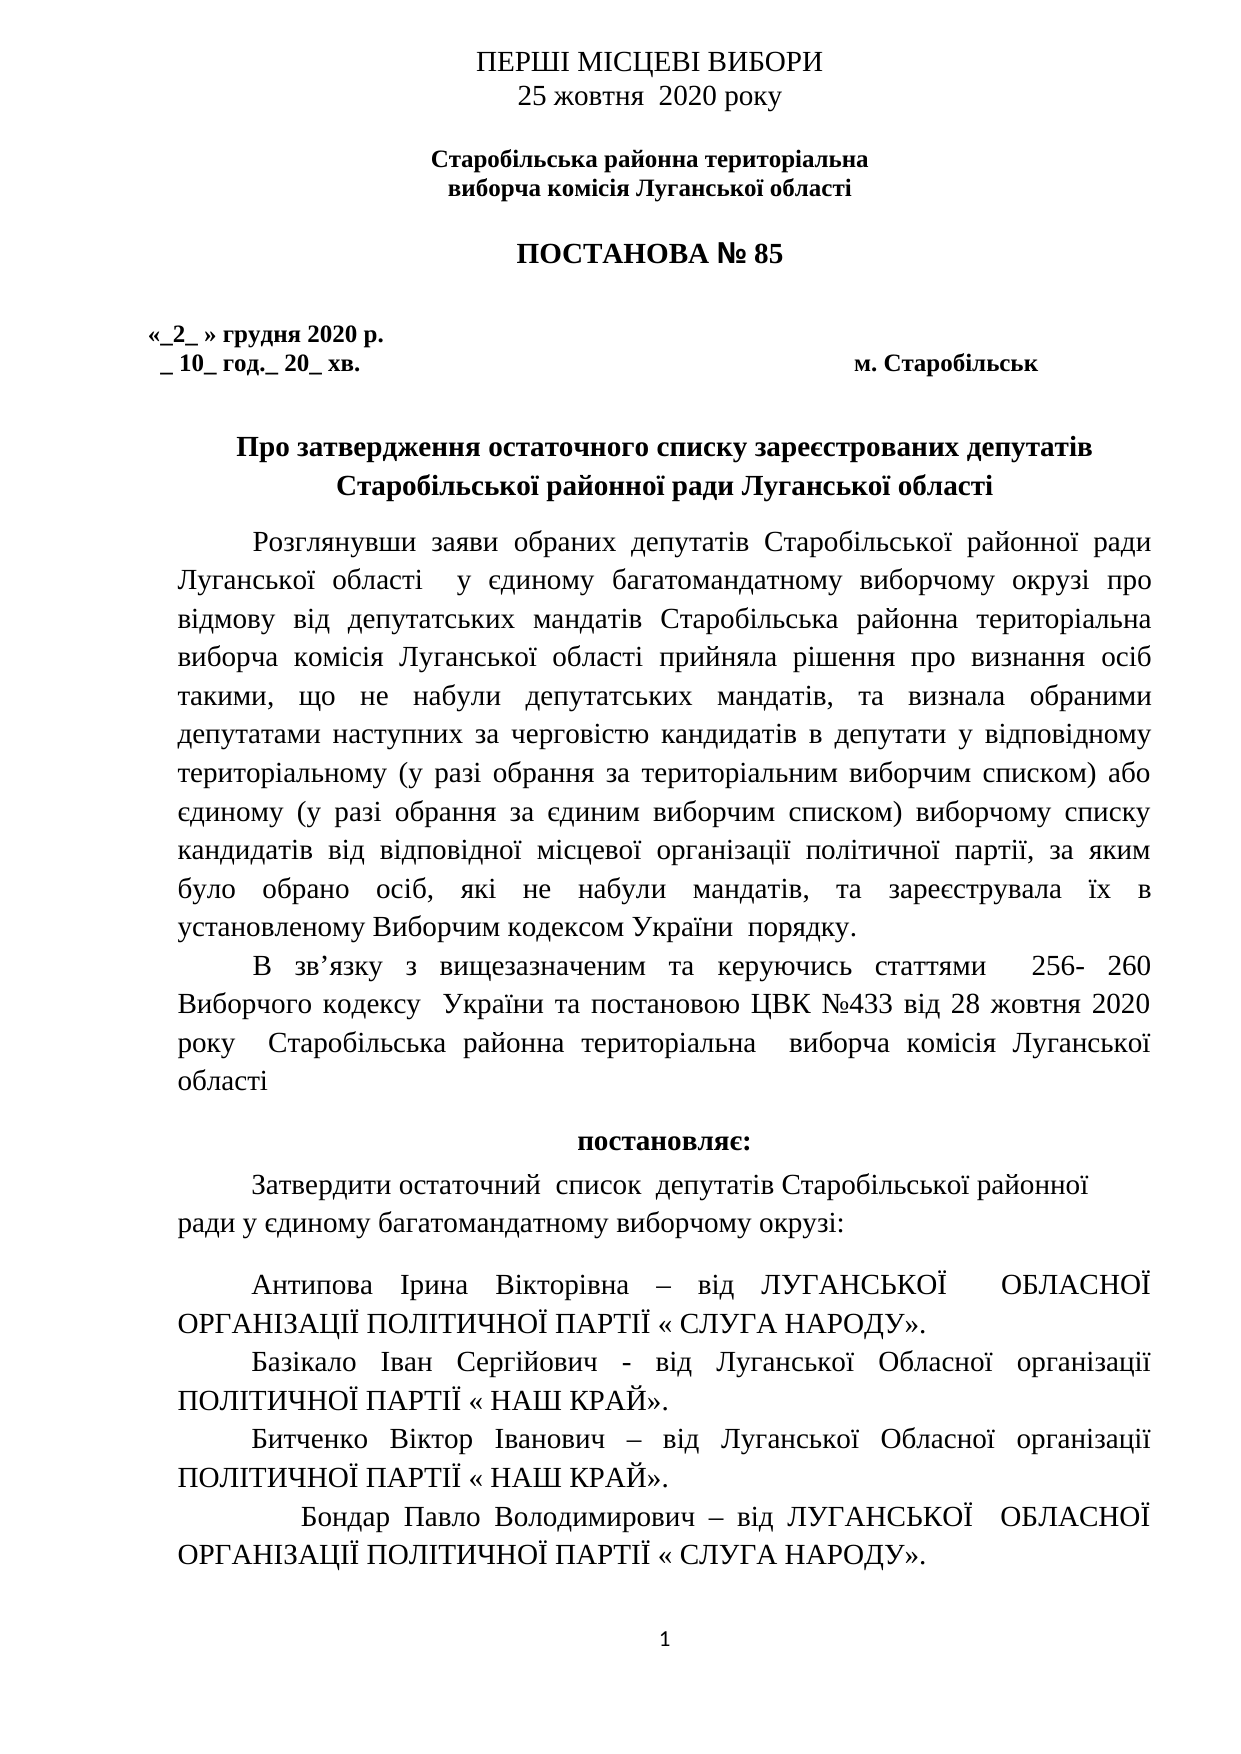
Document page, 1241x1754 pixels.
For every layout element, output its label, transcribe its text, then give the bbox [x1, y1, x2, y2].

text Старобільська районна територіальна [148, 144, 1152, 173]
text Про затвердження остаточного списку зареєстрованих депутатів Старобільської районної ради Луганської області [177, 429, 1152, 502]
text ПЕРШІ МІСЦЕВІ ВИБОРИ [148, 44, 1152, 78]
text 25 жовтня 2020 року [148, 78, 1152, 111]
text Битченко Віктор Іванович – від Луганської Обласної організації ПОЛІТИЧНОЇ ПАРТІЇ « НАШ КРАЙ». [177, 1422, 1152, 1494]
text ПОСТАНОВА № 85 [148, 232, 1152, 272]
text Затвердити остаточний список депутатів Старобільської районної ради у єдиному багатомандатному виборчому окрузі: [177, 1167, 1152, 1239]
text В зв’язку з вищезазначеним та керуючись статтями 256- 260 Виборчого кодексу України та постановою ЦВК №433 від 28 жовтня 2020 року Старобільська районна територіальна виборча комісія Луганської області [177, 948, 1152, 1097]
text Бондар Павло Володимирович – від ЛУГАНСЬКОЇ ОБЛАСНОЇ ОРГАНІЗАЦІЇ ПОЛІТИЧНОЇ ПАРТІЇ « СЛУГА НАРОДУ». [177, 1499, 1152, 1571]
text Базікало Іван Сергійович - від Луганської Обласної організації ПОЛІТИЧНОЇ ПАРТІЇ « НАШ КРАЙ». [177, 1344, 1152, 1417]
text постановляє: [177, 1123, 1152, 1156]
text Розглянувши заяви обраних депутатів Старобільської районної ради Луганської області у єдиному багатомандатному виборчому окрузі про відмову від депутатських мандатів Старобільська районна територіальна виборча комісія Луганської області прийняла рішення про визнання осіб такими, що не набули депутатських мандатів, та визнала обраними депутатами наступних за черговістю кандидатів в депутати у відповідному територіальному (у разі обрання за територіальним виборчим списком) або єдиному (у разі обрання за єдиним виборчим списком) виборчому списку кандидатів від відповідної місцевої організації політичної партії, за яким було обрано осіб, які не набули мандатів, та зареєструвала їх в установленому Виборчим кодексом України порядку. [177, 524, 1152, 943]
text виборча комісія Луганської області [148, 173, 1152, 202]
text «_2_ » грудня 2020 р. [148, 319, 1152, 348]
text Антипова Ірина Вікторівна – від ЛУГАНСЬКОЇ ОБЛАСНОЇ ОРГАНІЗАЦІЇ ПОЛІТИЧНОЇ ПАРТІЇ « СЛУГА НАРОДУ». [177, 1267, 1152, 1339]
text _ 10_ год._ 20_ хв. м. Старобільськ [148, 348, 1152, 377]
